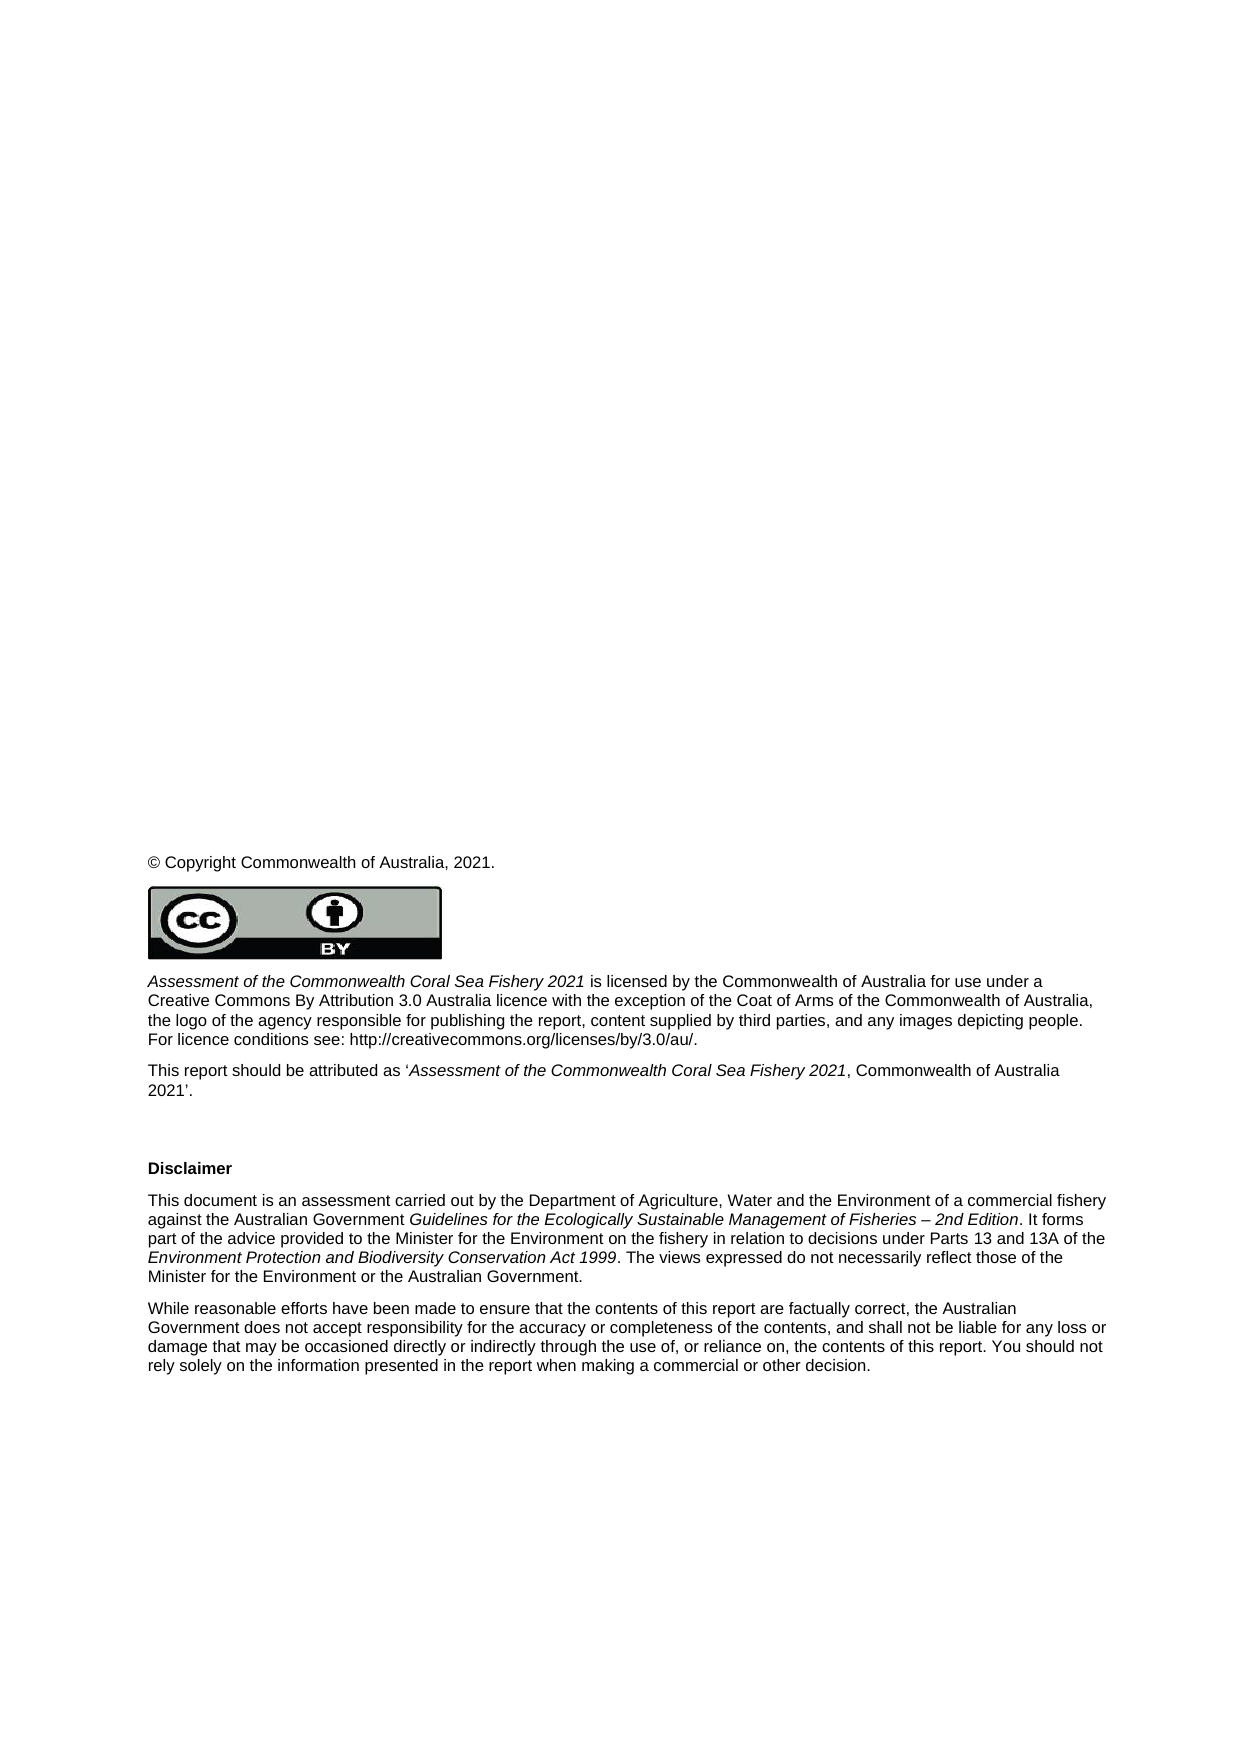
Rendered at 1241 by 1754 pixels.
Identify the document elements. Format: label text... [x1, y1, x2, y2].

text This report should be attributed as ‘Assessment of the Commonwealth Coral Sea Fishery 2021, Commonwealth of Australia 2021’. [148, 1061, 1107, 1099]
text © Copyright Commonwealth of Australia, 2021. [148, 853, 1107, 872]
picture [147, 884, 445, 960]
text While reasonable efforts have been made to ensure that the contents of this report are factually correct, the Australian Government does not accept responsibility for the accuracy or completeness of the contents, and shall not be liable for any loss or damage that may be occasioned directly or indirectly through the use of, or reliance on, the contents of this report. You should not rely solely on the information presented in the report when making a commercial or other decision. [148, 1299, 1107, 1375]
text Assessment of the Commonwealth Coral Sea Fishery 2021 is licensed by the Commonwealth of Australia for use under a Creative Commons By Attribution 3.0 Australia licence with the exception of the Coat of Arms of the Commonwealth of Australia, the logo of the agency responsible for publishing the report, content supplied by third parties, and any images depicting people. For licence conditions see: http://creativecommons.org/licenses/by/3.0/au/. [148, 972, 1107, 1049]
text This document is an assessment carried out by the Department of Agriculture, Water and the Environment of a commercial fishery against the Australian Government Guidelines for the Ecologically Sustainable Management of Fisheries – 2nd Edition. It forms part of the advice provided to the Minister for the Environment on the fishery in relation to decisions under Parts 13 and 13A of the Environment Protection and Biodiversity Conservation Act 1999. The views expressed do not necessarily reflect those of the Minister for the Environment or the Australian Government. [148, 1190, 1107, 1286]
text Disclaimer [148, 1159, 1107, 1178]
